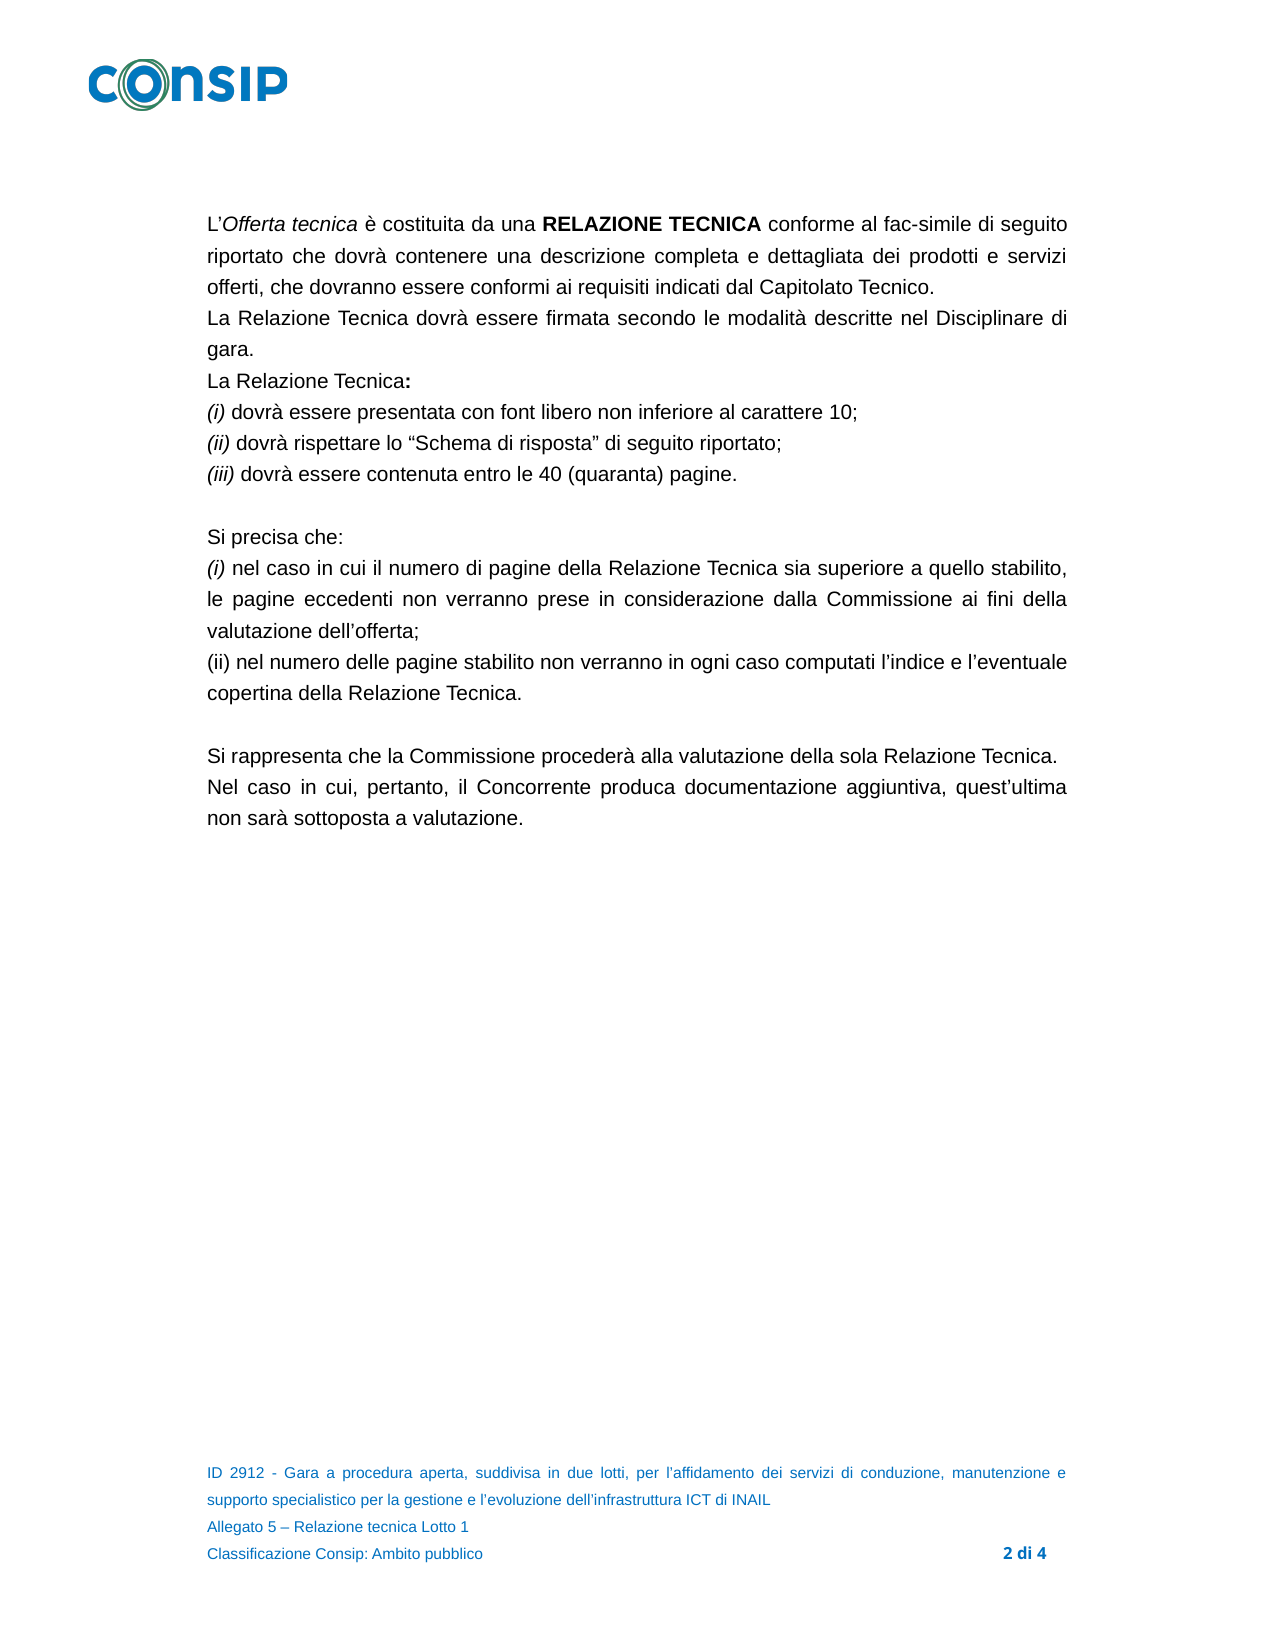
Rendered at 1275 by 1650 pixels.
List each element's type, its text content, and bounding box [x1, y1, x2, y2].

picture [88, 59, 288, 111]
text Si rappresenta che la Commissione procederà alla valutazione della sola Relazione Tecnica. [207, 738, 1068, 769]
text L’Offerta tecnica è costituita da una RELAZIONE TECNICA conforme al fac-simile di seguito riportato che dovrà contenere una descrizione completa e dettagliata dei prodotti e servizi offerti, che dovranno essere conformi ai requisiti indicati dal Capitolato Tecnico. [207, 207, 1068, 301]
text (ii) dovrà rispettare lo “Schema di risposta” di seguito riportato; [207, 426, 1068, 457]
text (ii) nel numero delle pagine stabilito non verranno in ogni caso computati l’indice e l’eventuale copertina della Relazione Tecnica. [207, 644, 1068, 707]
text (i) dovrà essere presentata con font libero non inferiore al carattere 10; [207, 394, 1068, 426]
text La Relazione Tecnica dovrà essere firmata secondo le modalità descritte nel Disciplinare di gara. [207, 301, 1068, 363]
text (i) nel caso in cui il numero di pagine della Relazione Tecnica sia superiore a quello stabilito, le pagine eccedenti non verranno prese in considerazione dalla Commissione ai fini della valutazione dell’offerta; [207, 551, 1068, 644]
text La Relazione Tecnica: [207, 363, 1068, 394]
text (iii) dovrà essere contenuta entro le 40 (quaranta) pagine. [207, 457, 1068, 488]
text Nel caso in cui, pertanto, il Concorrente produca documentazione aggiuntiva, quest’ultima non sarà sottoposta a valutazione. [207, 769, 1068, 832]
text Si precisa che: [207, 519, 1068, 551]
